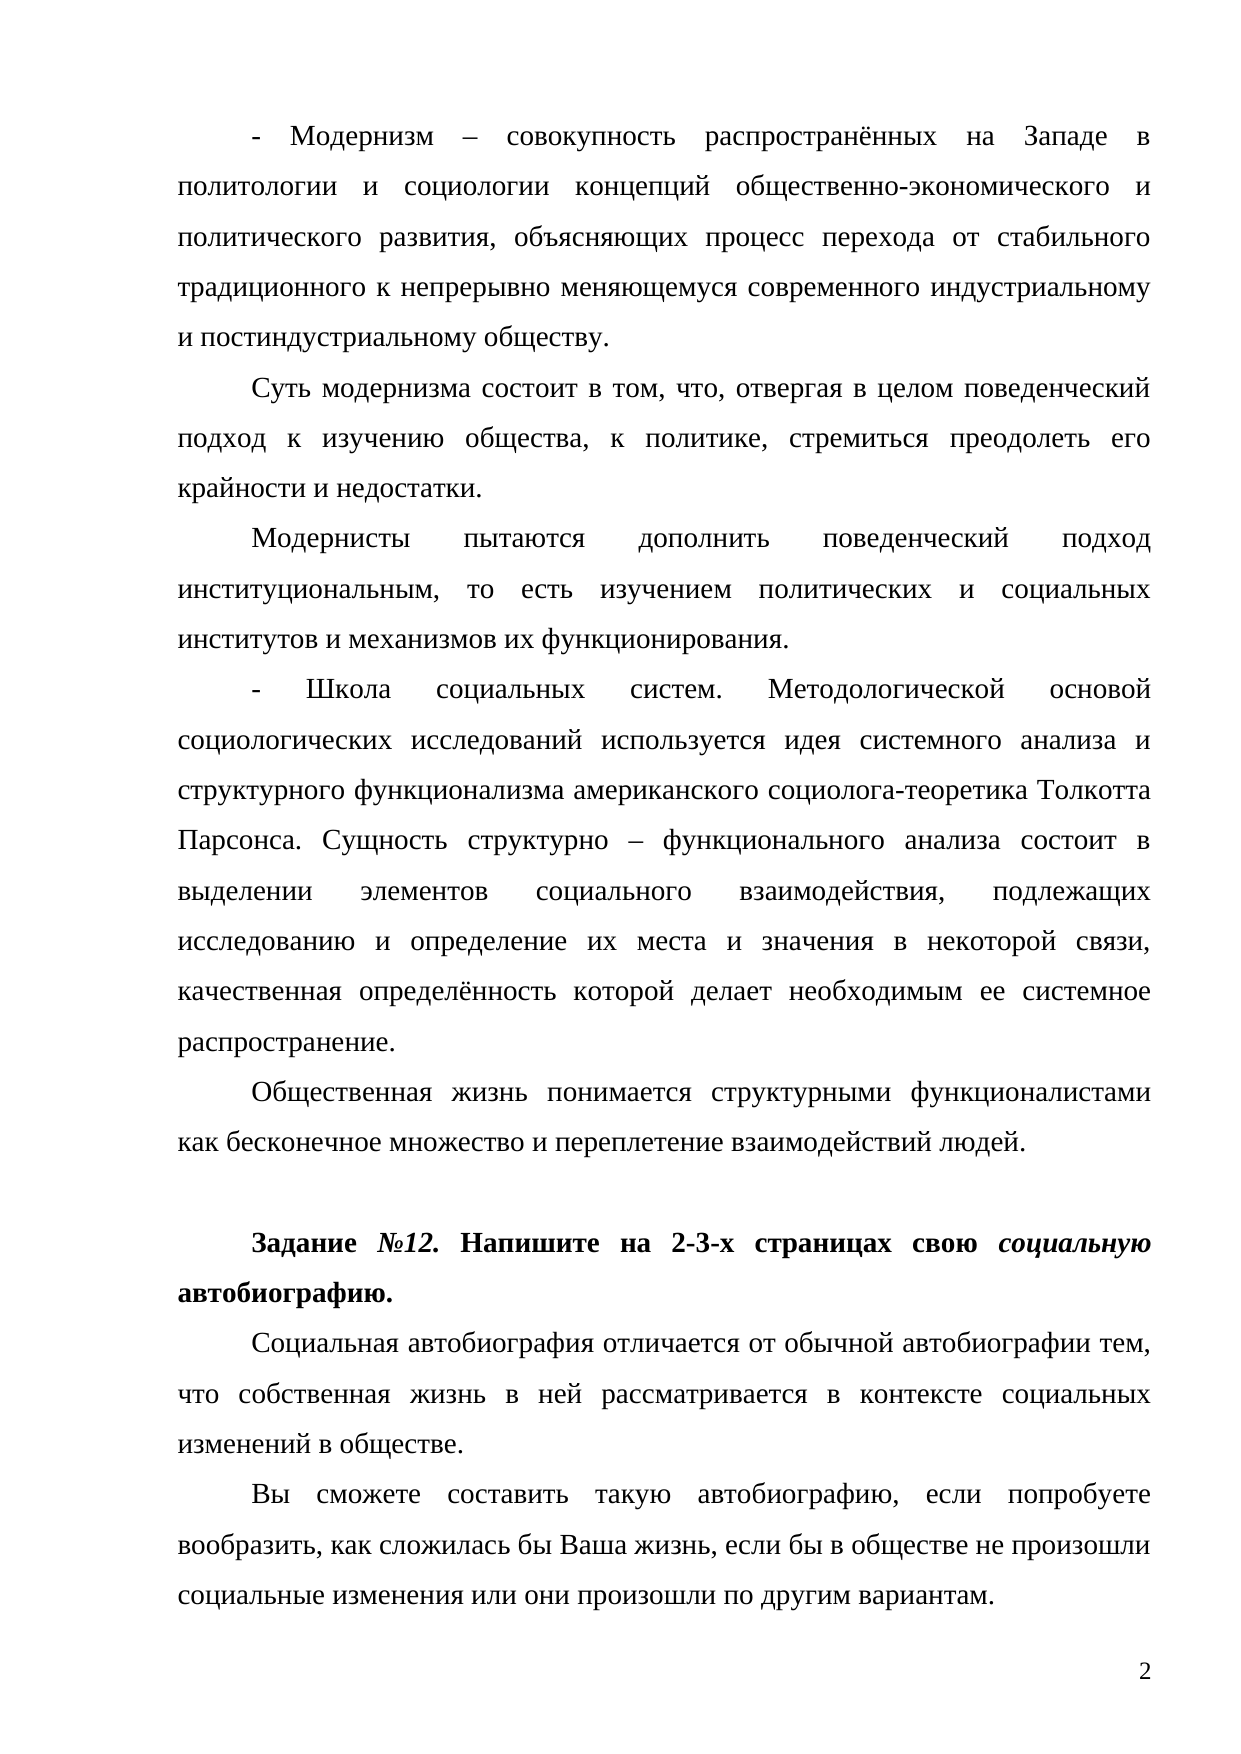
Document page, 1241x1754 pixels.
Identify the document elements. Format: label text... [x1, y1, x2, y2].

text Задание №12. Напишите на 2-3-х страницах свою социальную автобиографию. [177, 1225, 1152, 1309]
text Социальная автобиография отличается от обычной автобиографии тем, что собственная жизнь в ней рассматривается в контексте социальных изменений в обществе. [177, 1326, 1152, 1460]
text - Модернизм – совокупность распространённых на Западе в политологии и социологии концепций общественно-экономического и политического развития, объясняющих процесс перехода от стабильного традиционного к непрерывно меняющемуся современного индустриальному и постиндустриальному обществу. [177, 118, 1152, 353]
text Модернисты пытаются дополнить поведенческий подход институциональным, то есть изучением политических и социальных институтов и механизмов их функционирования. [177, 521, 1152, 655]
text - Школа социальных систем. Методологической основой социологических исследований используется идея системного анализа и структурного функционализма американского социолога-теоретика Толкотта Парсонса. Сущность структурно – функционального анализа состоит в выделении элементов социального взаимодействия, подлежащих исследованию и определение их места и значения в некоторой связи, качественная определённость которой делает необходимым ее системное распространение. [177, 672, 1152, 1057]
text Суть модернизма состоит в том, что, отвергая в целом поведенческий подход к изучению общества, к политике, стремиться преодолеть его крайности и недостатки. [177, 370, 1152, 504]
text Вы сможете составить такую автобиографию, если попробуете вообразить, как сложилась бы Ваша жизнь, если бы в обществе не произошли социальные изменения или они произошли по другим вариантам. [177, 1477, 1152, 1611]
text Общественная жизнь понимается структурными функционалистами как бесконечное множество и переплетение взаимодействий людей. [177, 1074, 1152, 1158]
